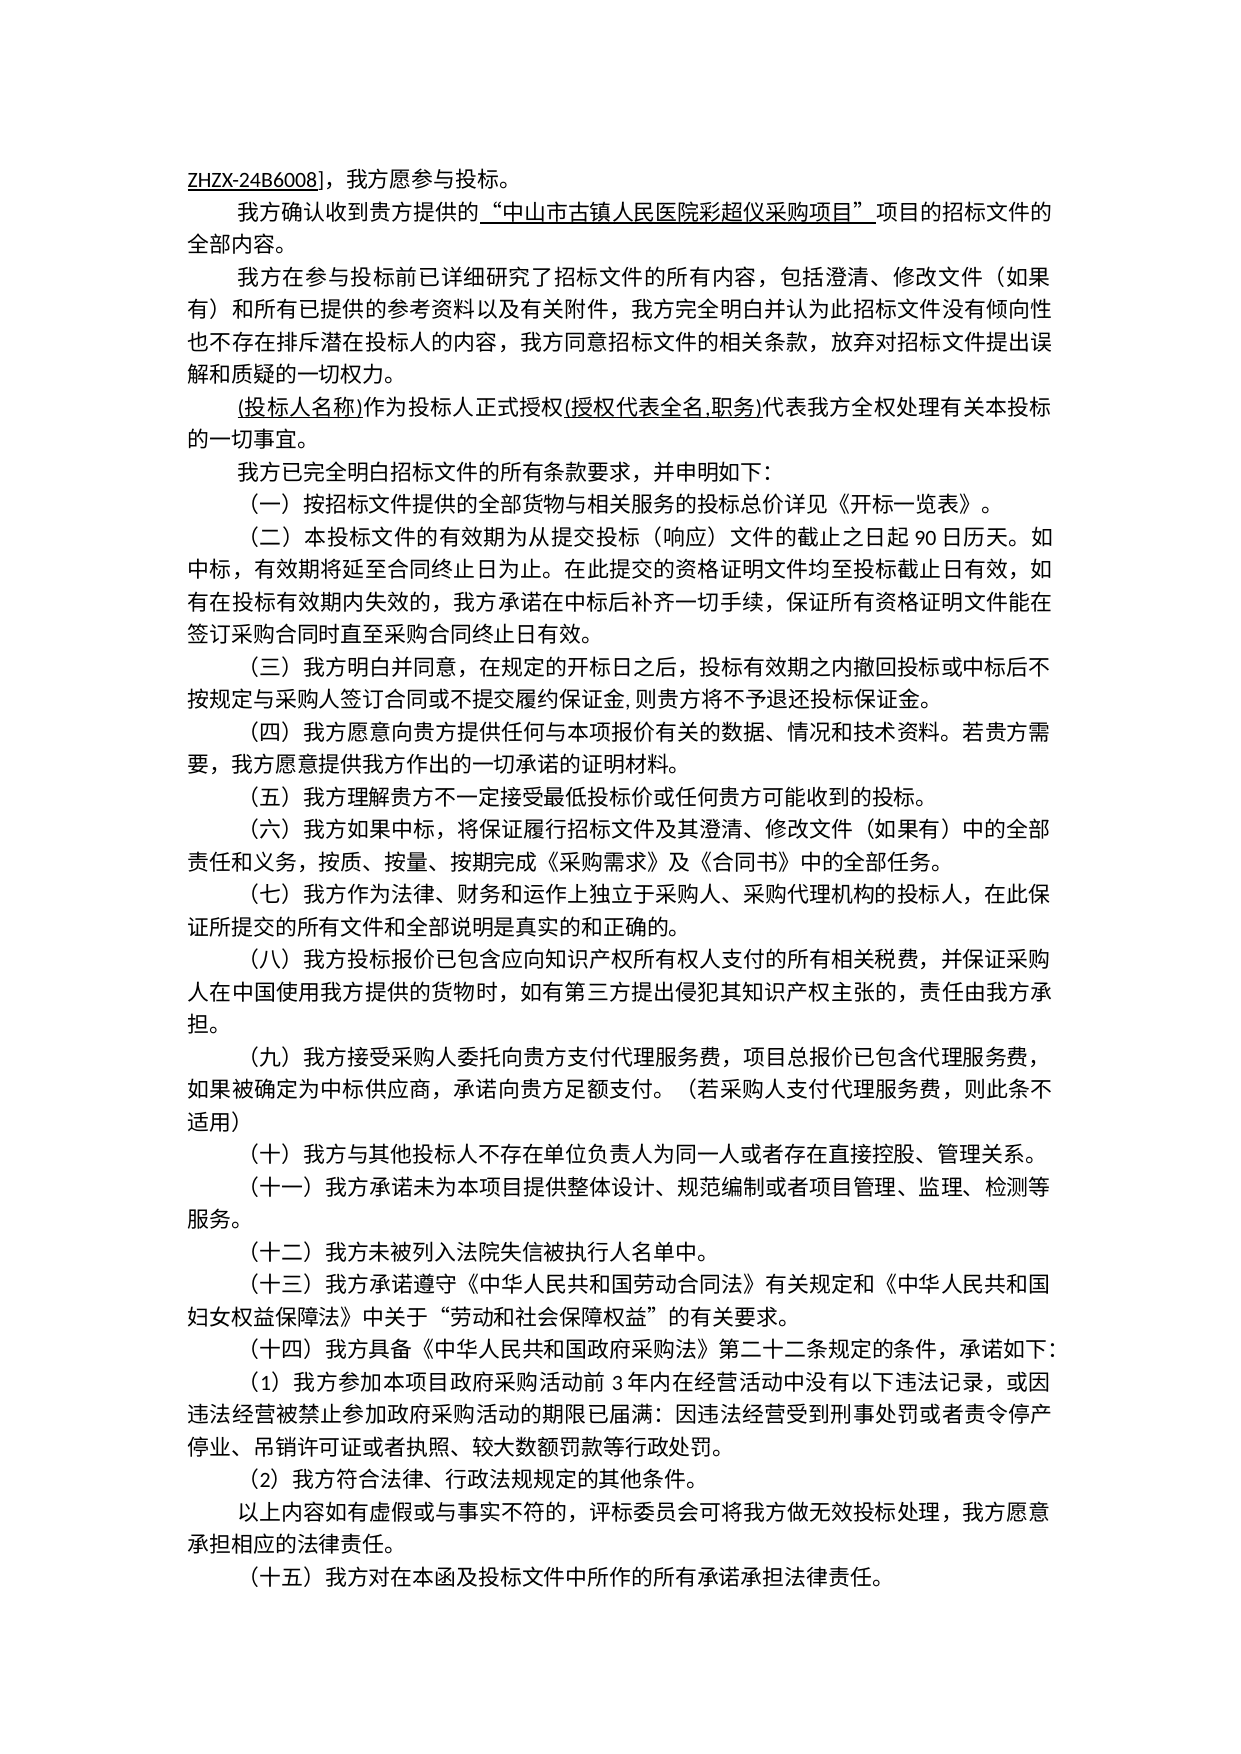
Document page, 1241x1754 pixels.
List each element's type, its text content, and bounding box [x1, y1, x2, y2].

text （五）我方理解贵方不一定接受最低投标价或任何贵方可能收到的投标。 [187, 779, 1053, 812]
text （九）我方接受采购人委托向贵方支付代理服务费，项目总报价已包含代理服务费，如果被确定为中标供应商，承诺向贵方足额支付。（若采购人支付代理服务费，则此条不适用） [187, 1039, 1053, 1137]
text （十一）我方承诺未为本项目提供整体设计、规范编制或者项目管理、监理、检测等服务。 [187, 1169, 1053, 1234]
text （四）我方愿意向贵方提供任何与本项报价有关的数据、情况和技术资料。若贵方需要，我方愿意提供我方作出的一切承诺的证明材料。 [187, 714, 1053, 779]
text （十三）我方承诺遵守《中华人民共和国劳动合同法》有关规定和《中华人民共和国妇女权益保障法》中关于“劳动和社会保障权益”的有关要求。 [187, 1267, 1053, 1332]
text 我方在参与投标前已详细研究了招标文件的所有内容，包括澄清、修改文件（如果有）和所有已提供的参考资料以及有关附件，我方完全明白并认为此招标文件没有倾向性，也不存在排斥潜在投标人的内容，我方同意招标文件的相关条款，放弃对招标文件提出误解和质疑的一切权力。 [187, 259, 1053, 389]
text (投标人名称)作为投标人正式授权(授权代表全名,职务)代表我方全权处理有关本投标的一切事宜。 [187, 389, 1053, 454]
text （十四）我方具备《中华人民共和国政府采购法》第二十二条规定的条件，承诺如下： [187, 1332, 1053, 1364]
text （七）我方作为法律、财务和运作上独立于采购人、采购代理机构的投标人，在此保证所提交的所有文件和全部说明是真实的和正确的。 [187, 877, 1053, 942]
text （六）我方如果中标，将保证履行招标文件及其澄清、修改文件（如果有）中的全部责任和义务，按质、按量、按期完成《采购需求》及《合同书》中的全部任务。 [187, 812, 1053, 877]
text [187, 162, 1053, 194]
text （三）我方明白并同意，在规定的开标日之后，投标有效期之内撤回投标或中标后不按规定与采购人签订合同或不提交履约保证金, 则贵方将不予退还投标保证金。 [187, 649, 1053, 714]
text 我方确认收到贵方提供的“中山市古镇人民医院彩超仪采购项目”项目的招标文件的全部内容。 [187, 194, 1053, 259]
text （二）本投标文件的有效期为从提交投标（响应）文件的截止之日起90日历天。如中标，有效期将延至合同终止日为止。在此提交的资格证明文件均至投标截止日有效，如有在投标有效期内失效的，我方承诺在中标后补齐一切手续，保证所有资格证明文件能在签订采购合同时直至采购合同终止日有效。 [187, 519, 1053, 649]
text 我方已完全明白招标文件的所有条款要求，并申明如下： [187, 454, 1053, 487]
text （八）我方投标报价已包含应向知识产权所有权人支付的所有相关税费，并保证采购人在中国使用我方提供的货物时，如有第三方提出侵犯其知识产权主张的，责任由我方承担。 [187, 942, 1053, 1039]
text （2）我方符合法律、行政法规规定的其他条件。 [187, 1462, 1053, 1494]
text （一）按招标文件提供的全部货物与相关服务的投标总价详见《开标一览表》。 [187, 487, 1053, 519]
text （十五）我方对在本函及投标文件中所作的所有承诺承担法律责任。 [187, 1559, 1053, 1592]
text （十）我方与其他投标人不存在单位负责人为同一人或者存在直接控股、管理关系。 [187, 1137, 1053, 1169]
text 以上内容如有虚假或与事实不符的，评标委员会可将我方做无效投标处理，我方愿意承担相应的法律责任。 [187, 1494, 1053, 1559]
text （十二）我方未被列入法院失信被执行人名单中。 [187, 1234, 1053, 1267]
text （1）我方参加本项目政府采购活动前3年内在经营活动中没有以下违法记录，或因违法经营被禁止参加政府采购活动的期限已届满：因违法经营受到刑事处罚或者责令停产停业、吊销许可证或者执照、较大数额罚款等行政处罚。 [187, 1364, 1053, 1462]
